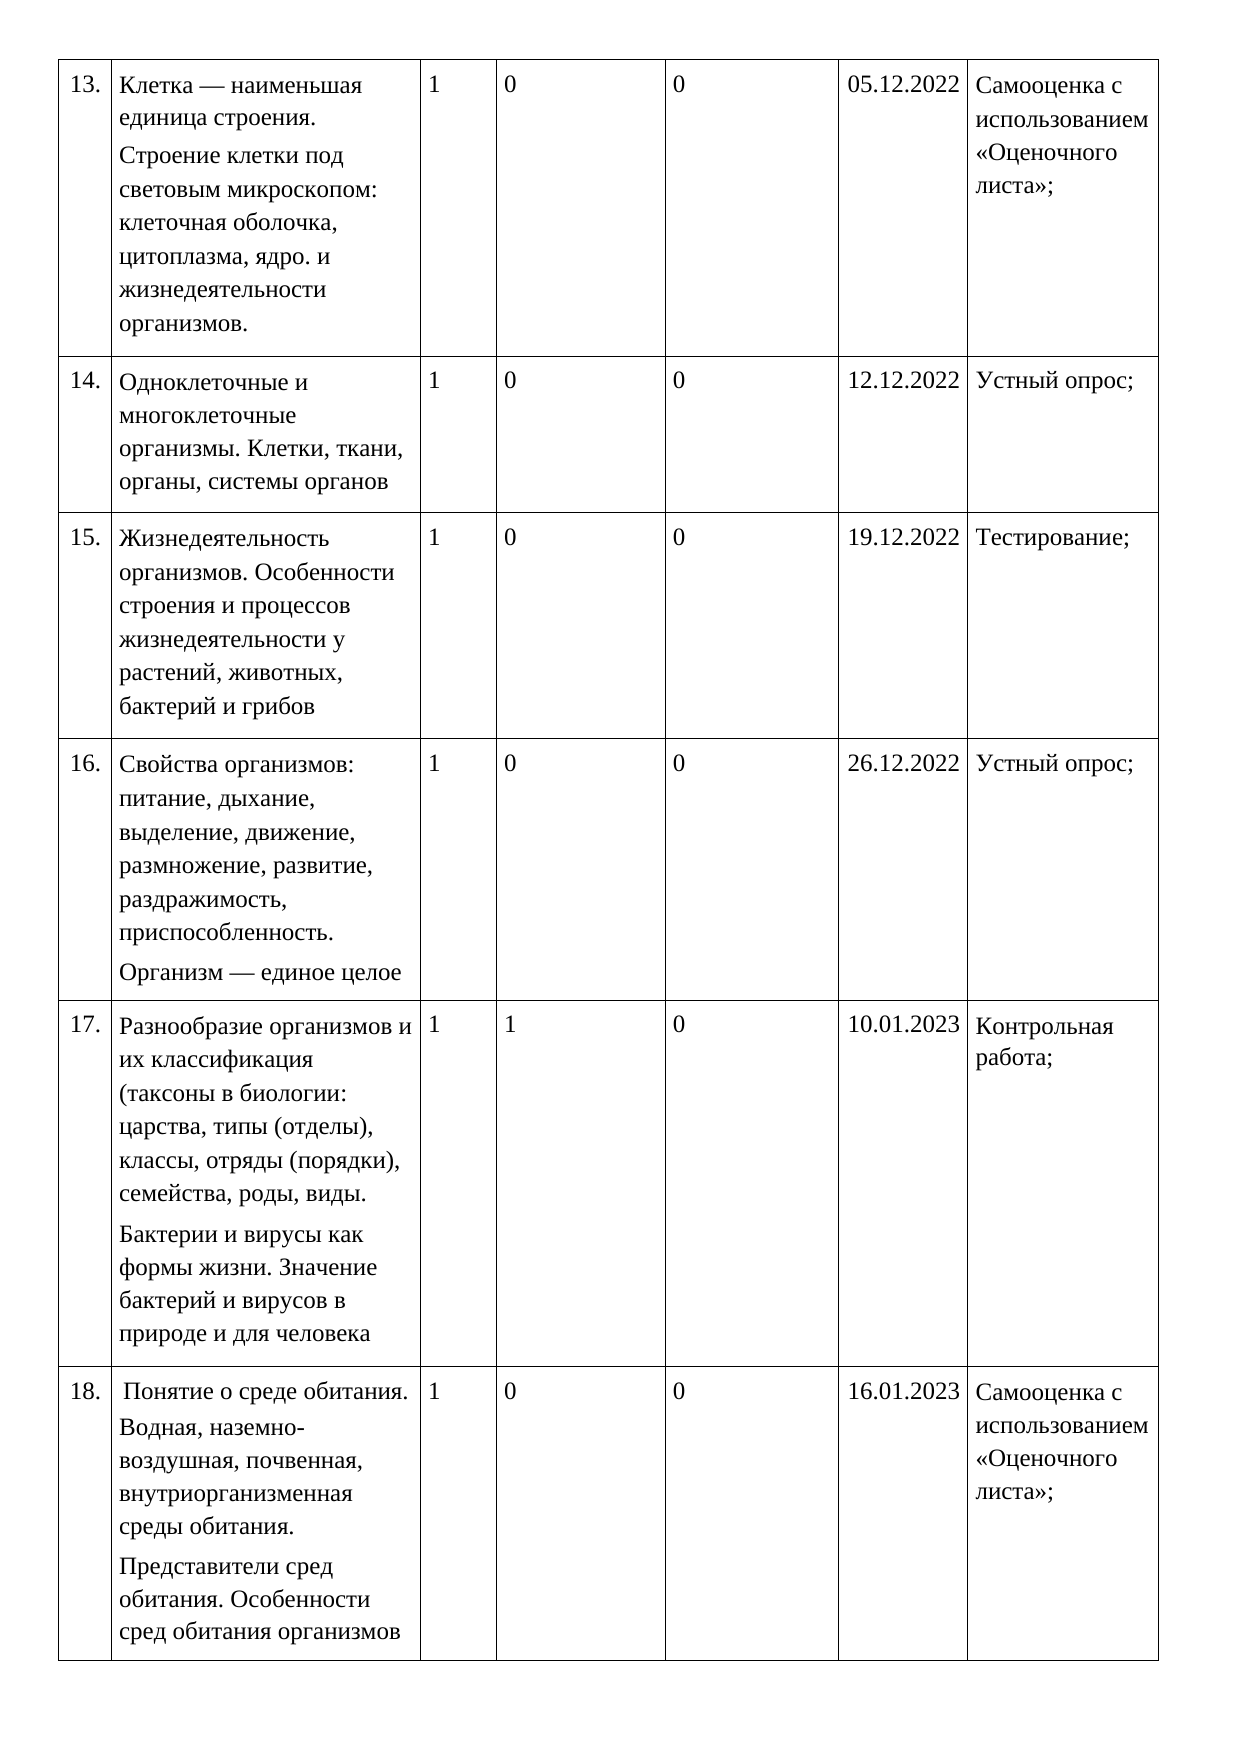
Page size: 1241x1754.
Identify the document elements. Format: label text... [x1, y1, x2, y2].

table_cell Тестирование; [968, 513, 1158, 738]
table_header 0 [497, 60, 665, 356]
table_cell Разнообразие организмов и их классификация (таксоны в биологии: царства, типы (отделы), классы, отряды (порядки), семейства, роды, виды. Бактерии и вирусы как формы жизни. Значение бактерий и вирусов в природе и для человека [112, 1001, 420, 1366]
table_header 1 [421, 60, 496, 356]
table_cell Свойства организмов: питание, дыхание, выделение, движение, размножение, развитие, раздражимость, приспособленность. Организм — единое целое [112, 739, 420, 999]
table_cell 0 [497, 1367, 665, 1660]
table_cell 0 [666, 357, 838, 512]
table_cell 17. [59, 1001, 111, 1366]
table_cell 26.12.2022 [839, 739, 967, 999]
table_cell 1 [421, 1367, 496, 1660]
table_cell 1 [497, 1001, 665, 1366]
table_cell 0 [497, 357, 665, 512]
table_cell Контрольная работа; [968, 1001, 1158, 1366]
table_cell Устный опрос; [968, 357, 1158, 512]
table_cell 0 [666, 739, 838, 999]
table_header 0 [666, 60, 838, 356]
table_cell 16.01.2023 [839, 1367, 967, 1660]
table_cell 1 [421, 739, 496, 999]
table_cell 0 [497, 739, 665, 999]
table_cell 0 [497, 513, 665, 738]
table_header 13. [59, 60, 111, 356]
table_cell 1 [421, 1001, 496, 1366]
table_cell Одноклеточные и многоклеточные организмы. Клетки, ткани, органы, системы органов [112, 357, 420, 512]
table_cell 1 [421, 513, 496, 738]
table_cell 12.12.2022 [839, 357, 967, 512]
table_cell Жизнедеятельность организмов. Особенности строения и процессов жизнедеятельности у растений, животных, бактерий и грибов [112, 513, 420, 738]
table_header 05.12.2022 [839, 60, 967, 356]
table_cell 19.12.2022 [839, 513, 967, 738]
table_cell Устный опрос; [968, 739, 1158, 999]
table_cell 0 [666, 1001, 838, 1366]
table_cell 1 [421, 357, 496, 512]
table_cell 14. [59, 357, 111, 512]
table_cell 0 [666, 1367, 838, 1660]
table_cell 0 [666, 513, 838, 738]
table_cell 16. [59, 739, 111, 999]
table_header Самооценка с использованием«Оценочного листа»; [968, 60, 1158, 356]
table_cell Самооценка с использованием«Оценочного листа»; [968, 1367, 1158, 1660]
table_cell 10.01.2023 [839, 1001, 967, 1366]
table_cell 15. [59, 513, 111, 738]
table_cell 18. [59, 1367, 111, 1660]
table_header Клетка — наименьшая единица строения. Строение клетки под световым микроскопом: клеточная оболочка, цитоплазма, ядро. и жизнедеятельности организмов. [112, 60, 420, 356]
